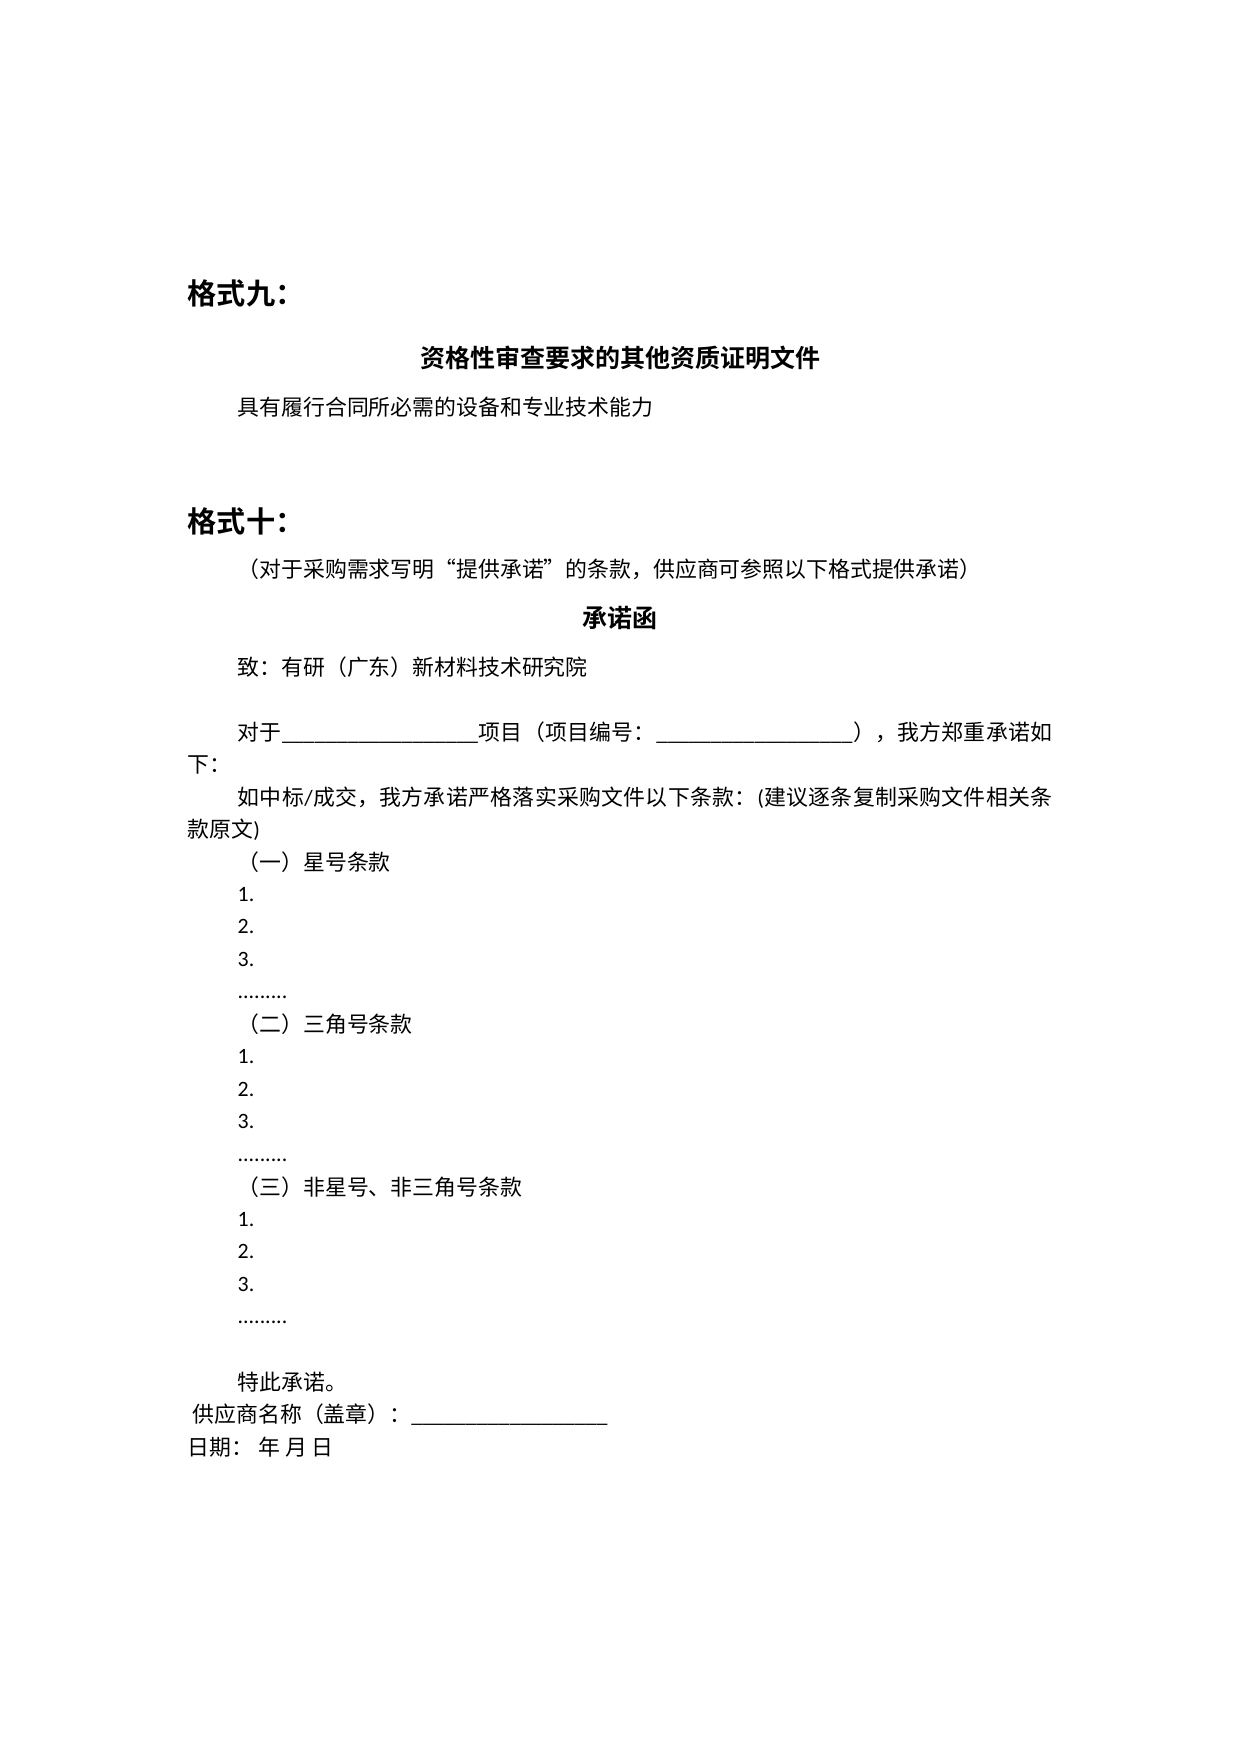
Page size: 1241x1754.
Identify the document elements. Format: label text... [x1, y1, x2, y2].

text 资格性审查要求的其他资质证明文件 [187, 324, 1053, 389]
text 日期： 年 月 日 [187, 1429, 1053, 1462]
text （二）三角号条款 [187, 1007, 1053, 1039]
text 如中标/成交，我方承诺严格落实采购文件以下条款：(建议逐条复制采购文件相关条款原文) [187, 779, 1053, 844]
text 供应商名称（盖章）：__________________ [187, 1397, 1053, 1429]
text 3. [187, 942, 1053, 974]
text 1. [187, 877, 1053, 909]
text ......... [187, 1299, 1053, 1364]
text 具有履行合同所必需的设备和专业技术能力 [187, 389, 1053, 422]
text 1. [187, 1202, 1053, 1234]
text 承诺函 [187, 584, 1053, 649]
text 3. [187, 1104, 1053, 1137]
text 格式十： [187, 487, 1053, 552]
text 3. [187, 1267, 1053, 1299]
text （一）星号条款 [187, 844, 1053, 877]
text 特此承诺。 [187, 1364, 1053, 1397]
text 致：有研（广东）新材料技术研究院 [187, 649, 1053, 714]
text 格式九： [187, 259, 1053, 324]
text （对于采购需求写明“提供承诺”的条款，供应商可参照以下格式提供承诺） [187, 552, 1053, 584]
text 1. [187, 1039, 1053, 1072]
text ......... [187, 1137, 1053, 1169]
text （三）非星号、非三角号条款 [187, 1169, 1053, 1202]
text 2. [187, 909, 1053, 942]
text ......... [187, 974, 1053, 1007]
text 对于__________________项目（项目编号：__________________），我方郑重承诺如下： [187, 714, 1053, 779]
text 2. [187, 1072, 1053, 1104]
text 2. [187, 1234, 1053, 1267]
